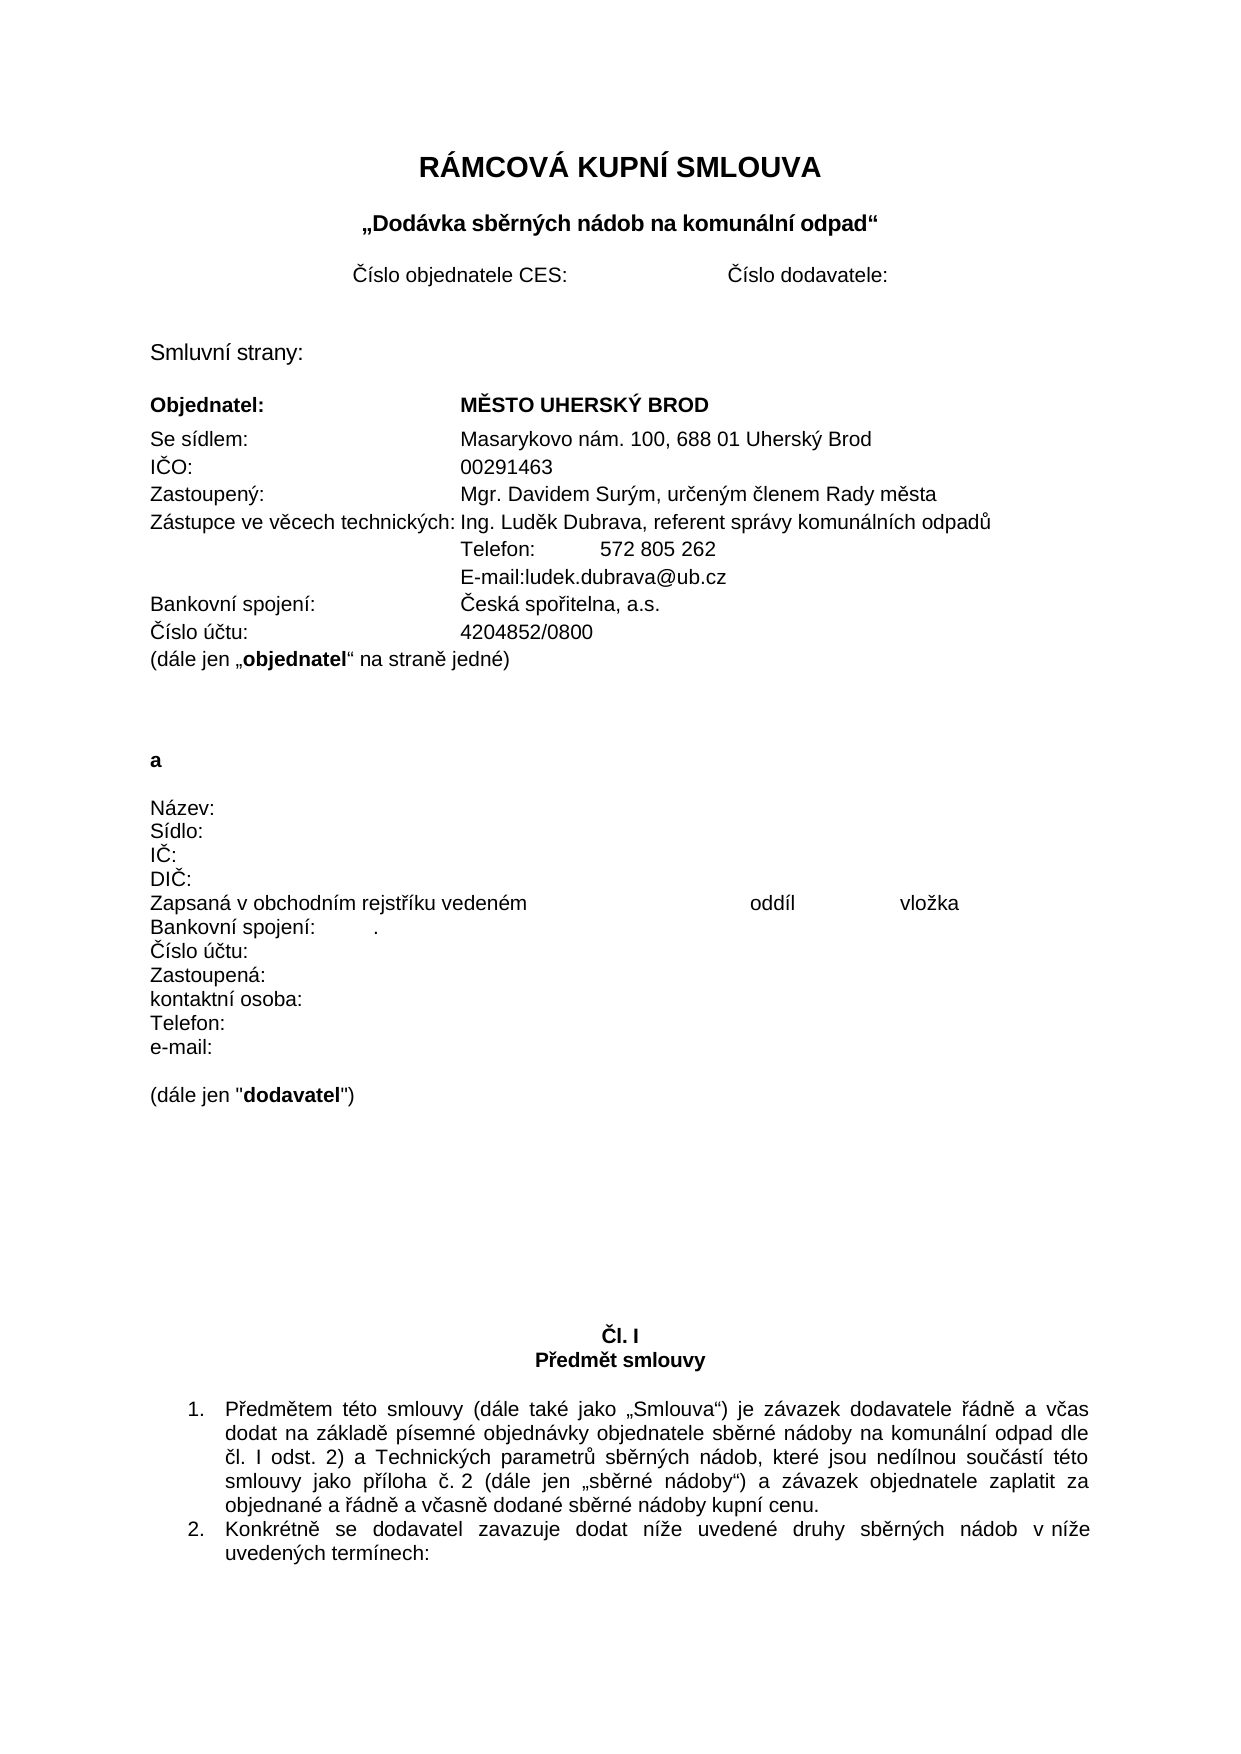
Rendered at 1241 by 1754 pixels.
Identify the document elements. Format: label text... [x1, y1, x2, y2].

text Zastoupený: Mgr. Davidem Surým, určeným členem Rady města [150, 482, 1090, 506]
text Zapsaná v obchodním rejstříku vedeném oddíl vložka [150, 891, 1090, 915]
text RÁMCOVÁ KUPNÍ SMLOUVA [150, 150, 1090, 183]
list Konkrétně se dodavatel zavazuje dodat níže uvedené druhy sběrných nádob v níže uvedených termínech: [187, 1517, 1090, 1565]
text Se sídlem: Masarykovo nám. 100, 688 01 Uherský Brod [150, 427, 1090, 451]
text Telefon: [150, 1011, 1090, 1035]
text e-mail: [150, 1035, 1090, 1059]
text Číslo účtu: [150, 939, 1090, 963]
text Předmět smlouvy [150, 1348, 1090, 1372]
text Číslo účtu: 4204852/0800 [150, 619, 1090, 643]
text Sídlo: [150, 819, 1090, 843]
text a [150, 747, 1090, 771]
text IČ: [150, 843, 1090, 867]
text Bankovní spojení: . [150, 915, 1090, 939]
text Číslo objednatele CES: Číslo dodavatele: [150, 263, 1090, 287]
list Předmětem této smlouvy (dále také jako „Smlouva“) je závazek dodavatele řádně a včas dodat na základě písemné objednávky objednatele sběrné nádoby na komunální odpad dle čl. I odst. 2) a Technických parametrů sběrných nádob, které jsou nedílnou součástí této smlouvy jako příloha č. 2 (dále jen „sběrné nádoby“) a závazek objednatele zaplatit za objednané a řádně a včasně dodané sběrné nádoby kupní cenu. [187, 1397, 1090, 1517]
text E-mail: ludek.dubrava@ub.cz [460, 564, 1090, 588]
text DIČ: [150, 867, 1090, 891]
text IČO: 00291463 [150, 454, 1090, 478]
text (dále jen "dodavatel") [150, 1083, 1090, 1107]
text Smluvní strany: [150, 339, 1090, 366]
text Zástupce ve věcech technických: Ing. Luděk Dubrava, referent správy komunálních odpadů [150, 509, 1090, 533]
text Název: [150, 795, 1090, 819]
text Zastoupená: [150, 963, 1090, 987]
text „Dodávka sběrných nádob na komunální odpad“ [150, 210, 1090, 236]
text Telefon: 572 805 262 [400, 537, 1090, 561]
text Čl. I [150, 1324, 1090, 1348]
text kontaktní osoba: [150, 987, 1090, 1011]
text Bankovní spojení: Česká spořitelna, a.s. [150, 592, 1090, 616]
text (dále jen „objednatel“ na straně jedné) [150, 647, 1090, 671]
text Objednatel: MĚSTO UHERSKÝ BROD [150, 393, 1090, 417]
